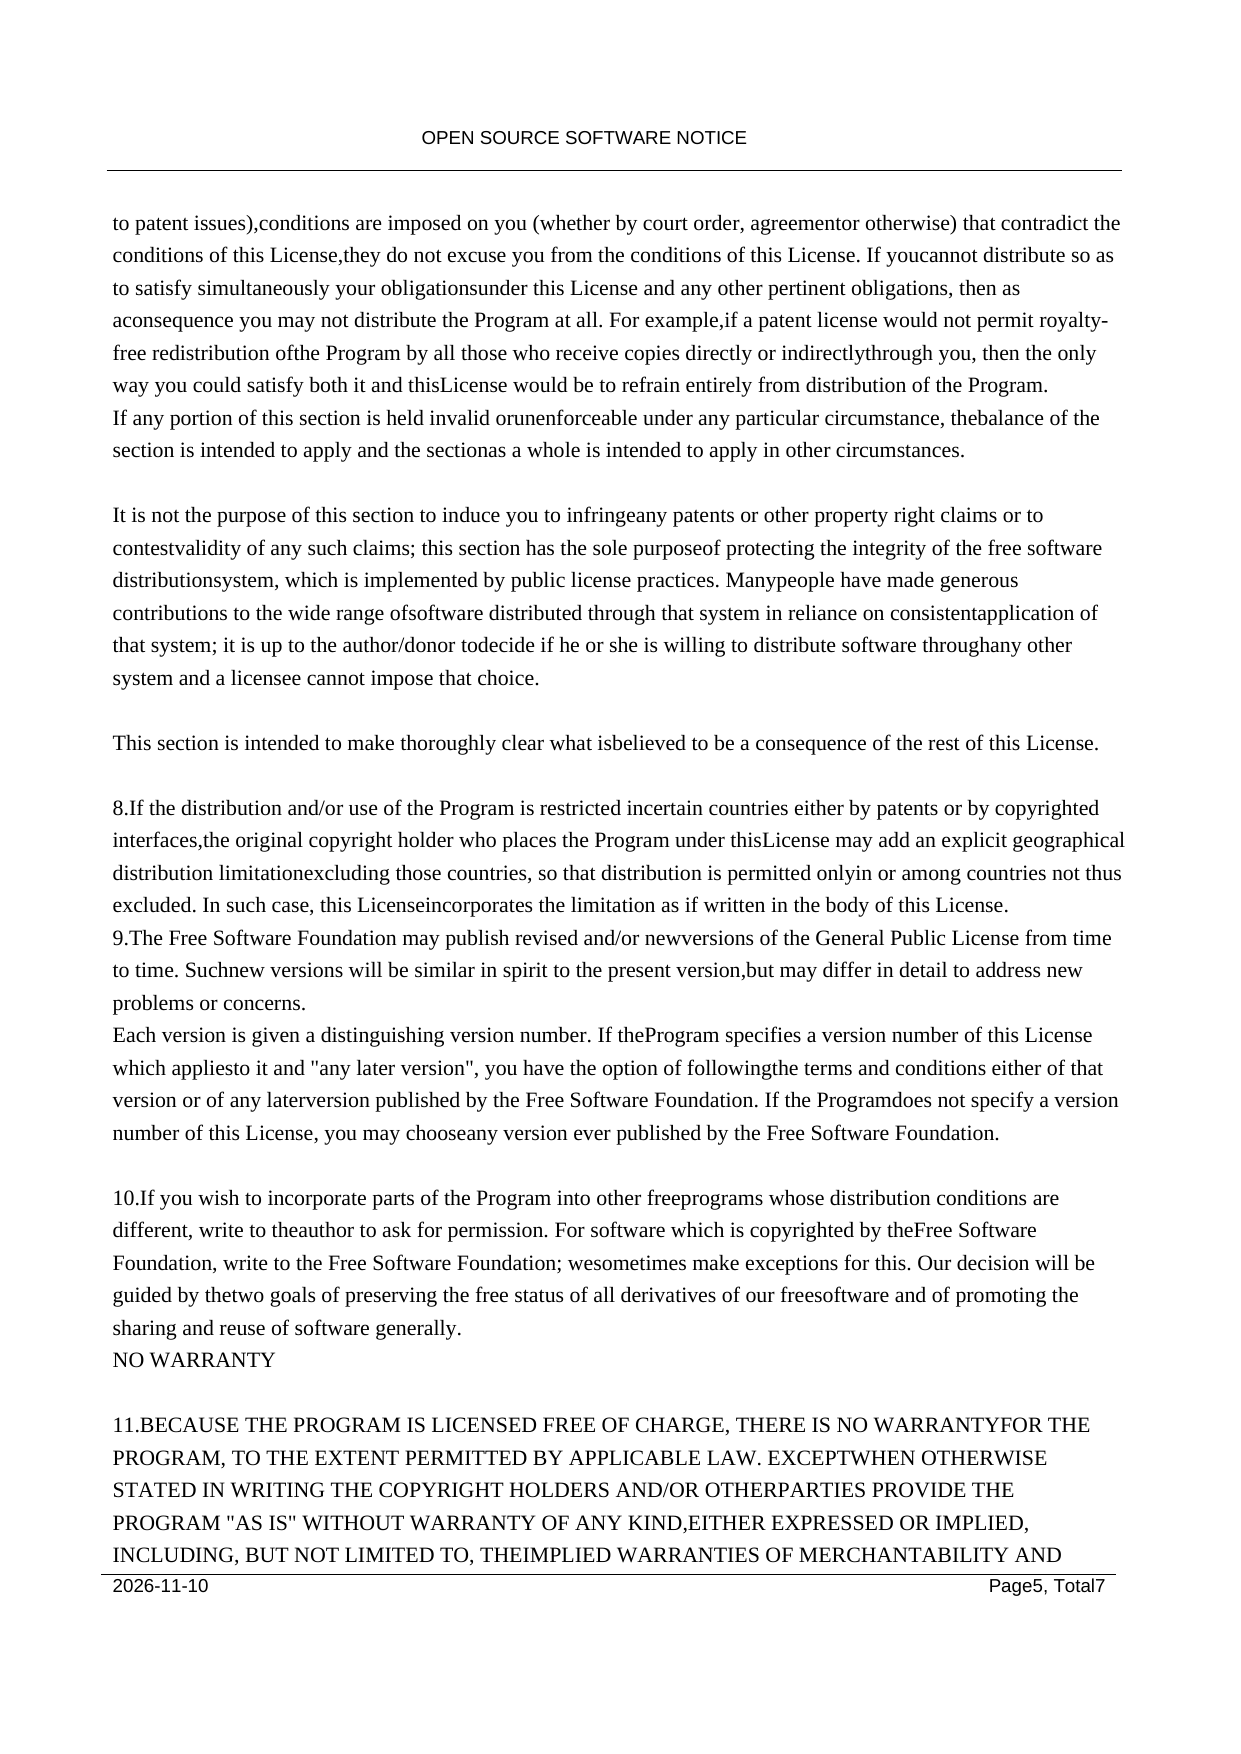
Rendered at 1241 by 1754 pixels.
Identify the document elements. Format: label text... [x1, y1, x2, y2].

text This section is intended to make thoroughly clear what isbelieved to be a consequence of the rest of this License. [112, 726, 1128, 759]
text It is not the purpose of this section to induce you to infringeany patents or other property right claims or to contestvalidity of any such claims; this section has the sole purposeof protecting the integrity of the free software distributionsystem, which is implemented by public license practices. Manypeople have made generous contributions to the wide range ofsoftware distributed through that system in reliance on consistentapplication of that system; it is up to the author/donor todecide if he or she is willing to distribute software throughany other system and a licensee cannot impose that choice. [112, 499, 1128, 694]
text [112, 1409, 1128, 1571]
text Each version is given a distinguishing version number. If theProgram specifies a version number of this License which appliesto it and "any later version", you have the option of followingthe terms and conditions either of that version or of any laterversion published by the Free Software Foundation. If the Programdoes not specify a version number of this License, you may chooseany version ever published by the Free Software Foundation. [112, 1019, 1128, 1149]
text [112, 206, 1128, 401]
text NO WARRANTY [112, 1344, 1128, 1376]
text If any portion of this section is held invalid orunenforceable under any particular circumstance, thebalance of the section is intended to apply and the sectionas a whole is intended to apply in other circumstances. [112, 401, 1128, 466]
text 10.If you wish to incorporate parts of the Program into other freeprograms whose distribution conditions are different, write to theauthor to ask for permission. For software which is copyrighted by theFree Software Foundation, write to the Free Software Foundation; wesometimes make exceptions for this. Our decision will be guided by thetwo goals of preserving the free status of all derivatives of our freesoftware and of promoting the sharing and reuse of software generally. [112, 1181, 1128, 1344]
text 8.If the distribution and/or use of the Program is restricted incertain countries either by patents or by copyrighted interfaces,the original copyright holder who places the Program under thisLicense may add an explicit geographical distribution limitationexcluding those countries, so that distribution is permitted onlyin or among countries not thus excluded. In such case, this Licenseincorporates the limitation as if written in the body of this License. [112, 791, 1128, 921]
text 9.The Free Software Foundation may publish revised and/or newversions of the General Public License from time to time. Suchnew versions will be similar in spirit to the present version,but may differ in detail to address new problems or concerns. [112, 921, 1128, 1019]
